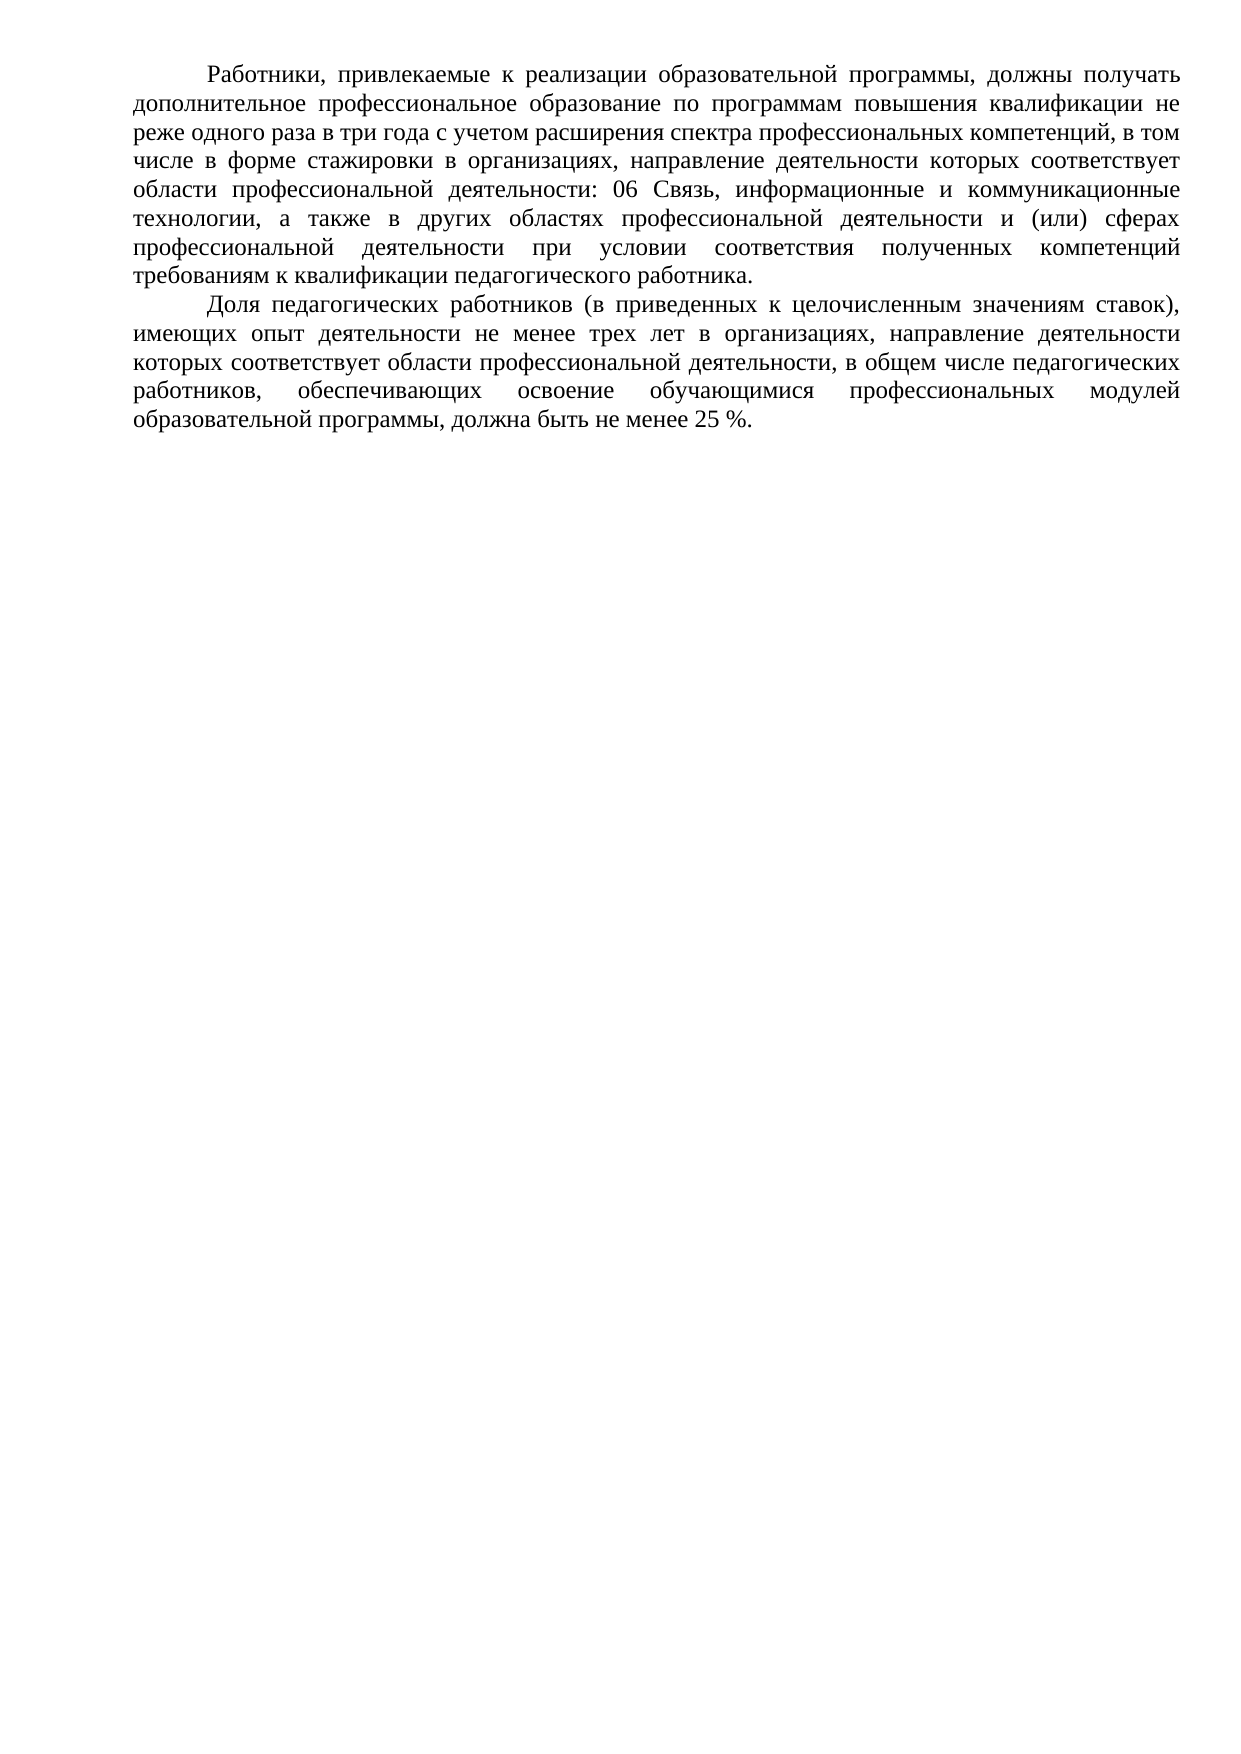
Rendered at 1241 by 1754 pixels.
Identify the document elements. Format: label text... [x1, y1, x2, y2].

text Доля педагогических работников (в приведенных к целочисленным значениям ставок), имеющих опыт деятельности не менее трех лет в организациях, направление деятельности которых соответствует области профессиональной деятельности, в общем числе педагогических работников, обеспечивающих освоение обучающимися профессиональных модулей образовательной программы, должна быть не менее 25 %. [133, 289, 1181, 433]
text Работники, привлекаемые к реализации образовательной программы, должны получать дополнительное профессиональное образование по программам повышения квалификации не реже одного раза в три года с учетом расширения спектра профессиональных компетенций, в том числе в форме стажировки в организациях, направление деятельности которых соответствует области профессиональной деятельности: 06 Связь, информационные и коммуникационные технологии, а также в других областях профессиональной деятельности и (или) сферах профессиональной деятельности при условии соответствия полученных компетенций требованиям к квалификации педагогического работника. [133, 59, 1181, 289]
